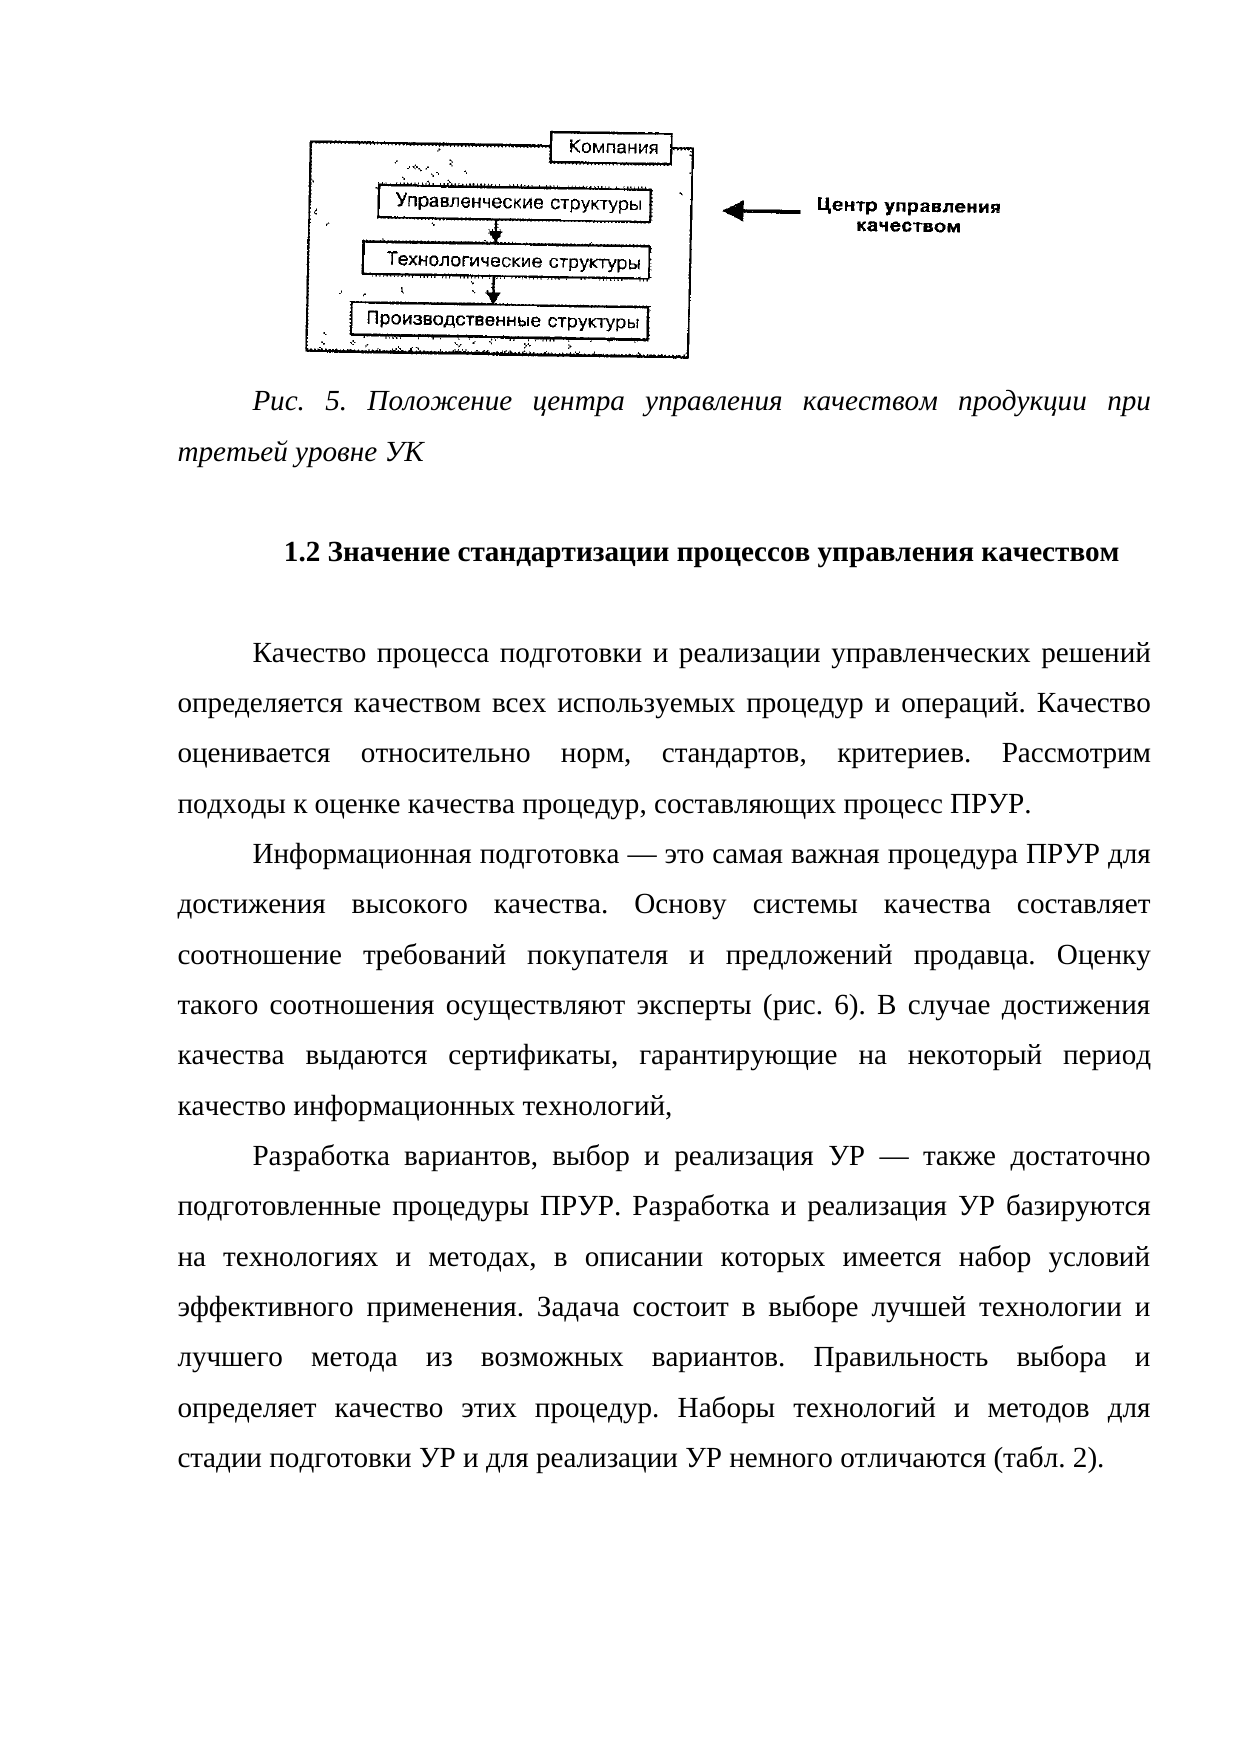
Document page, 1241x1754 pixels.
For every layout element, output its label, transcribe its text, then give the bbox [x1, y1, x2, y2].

picture [265, 118, 1024, 367]
text 1.2 Значение стандартизации процессов управления качеством [177, 534, 1152, 568]
text Рис. 5. Положение центра управления качеством продукции при третьей уровне УК [177, 383, 1152, 467]
text Качество процесса подготовки и реализации управленческих решений определяется качеством всех используемых процедур и операций. Качество оценивается относительно норм, стандартов, критериев. Рассмотрим подходы к оценке качества процедур, составляющих процесс ПРУР. [177, 635, 1152, 819]
text Разработка вариантов, выбор и реализация УР — также достаточно подготовленные процедуры ПРУР. Разработка и реализация УР базируются на технологиях и методах, в описании которых имеется набор условий эффективного применения. Задача состоит в выборе лучшей технологии и лучшего метода из возможных вариантов. Правильность выбора и определяет качество этих процедур. Наборы технологий и методов для стадии подготовки УР и для реализации УР немного отличаются (табл. 2). [177, 1138, 1152, 1473]
text Информационная подготовка — это самая важная процедура ПРУР для достижения высокого качества. Основу системы качества составляет соотношение требований покупателя и предложений продавца. Оценку такого соотношения осуществляют эксперты (рис. 6). В случае достижения качества выдаются сертификаты, гарантирующие на некоторый период качество информационных технологий, [177, 836, 1152, 1121]
